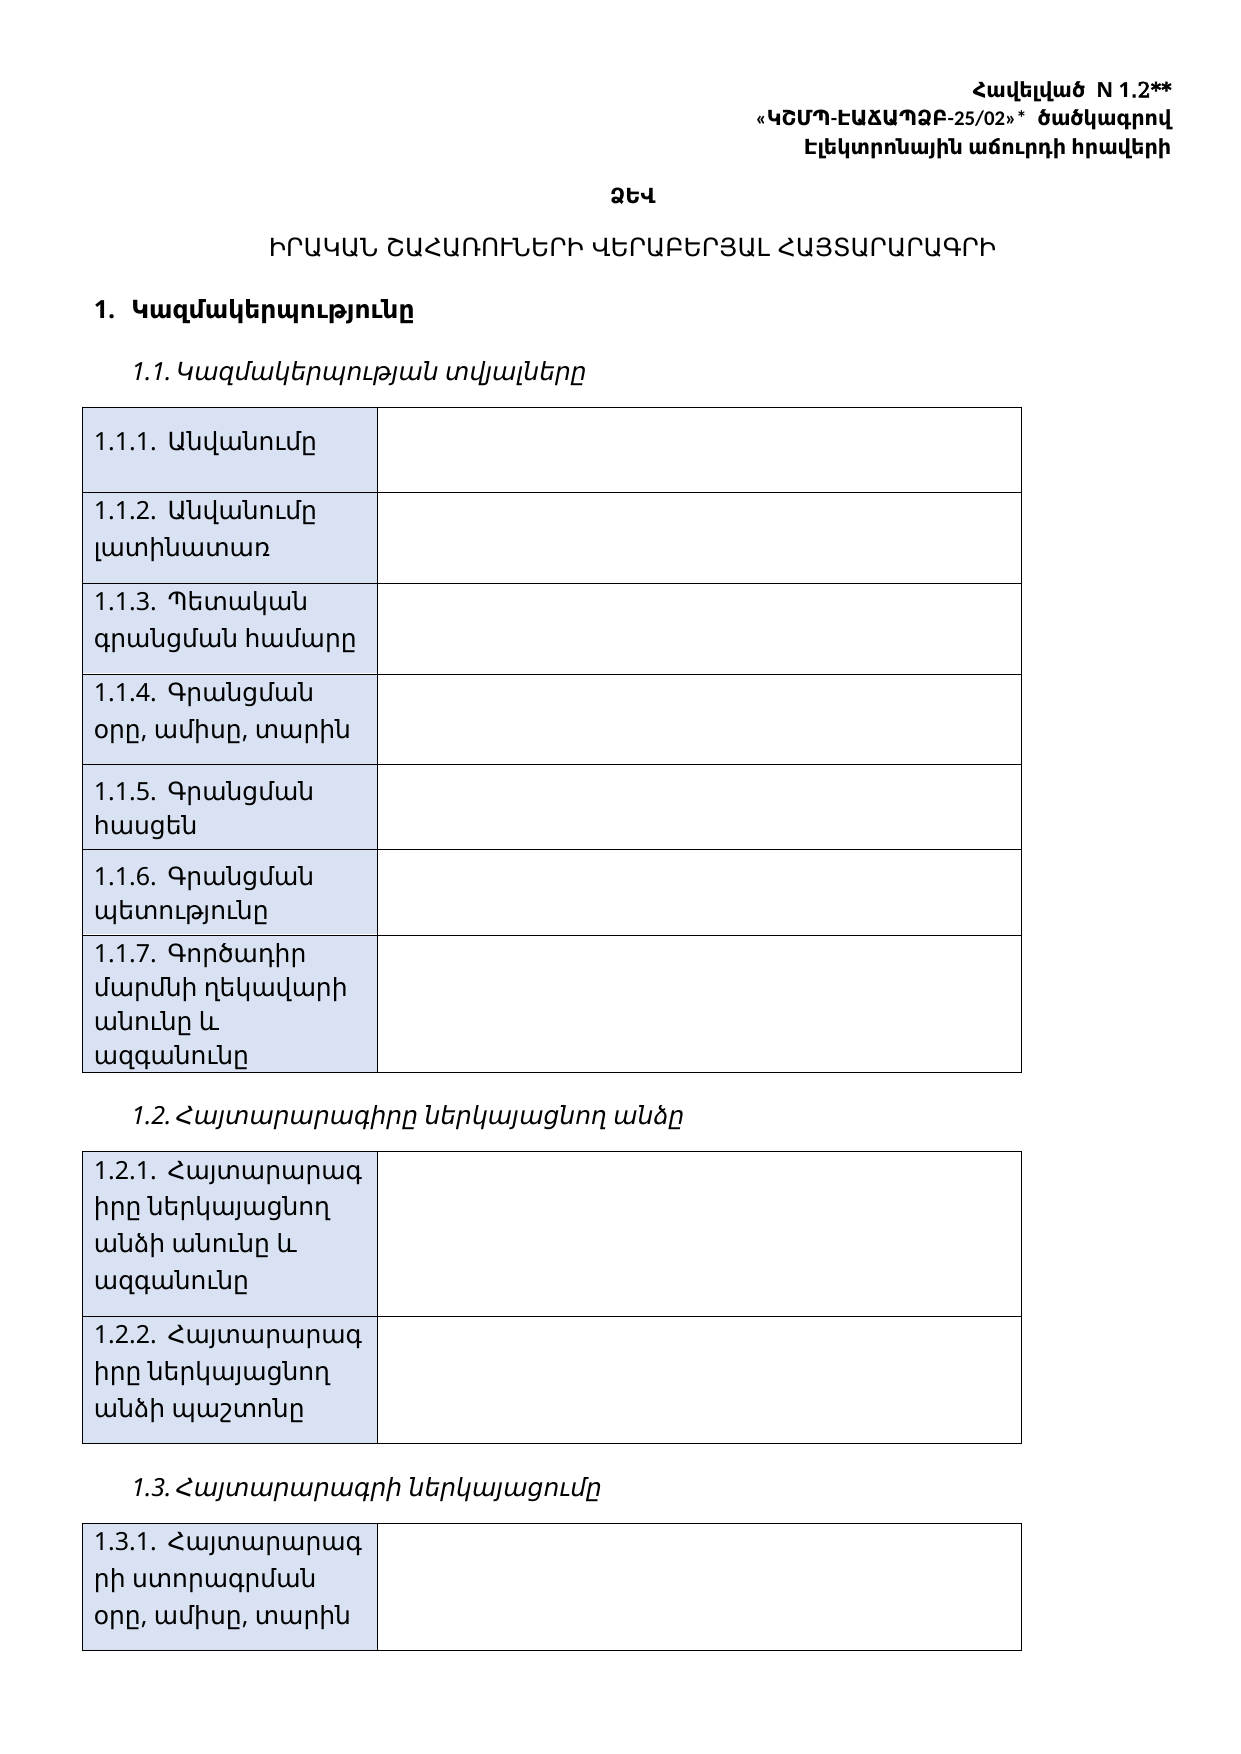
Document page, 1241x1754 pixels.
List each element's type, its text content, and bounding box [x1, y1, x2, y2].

list Կազմակերպության տվյալները [131, 353, 1171, 387]
table_header [378, 1524, 1021, 1650]
table_cell [378, 675, 1021, 764]
list Կազմակերպությունը [94, 291, 1171, 326]
table_cell Հայտարարագիրը ներկայացնող անձի պաշտոնը [83, 1317, 377, 1443]
table_cell [378, 850, 1021, 934]
table_header Անվանումը [83, 408, 377, 492]
table_cell Պետական գրանցման համարը [83, 584, 377, 673]
list Հայտարարագրի ներկայացումը [131, 1469, 1171, 1503]
table_cell [378, 493, 1021, 583]
text ՁԵՎ [94, 184, 1171, 209]
text Էլեկտրոնային աճուրդի հրավերի [94, 132, 1171, 160]
text ԻՐԱԿԱՆ ՇԱՀԱՌՈՒՆԵՐԻ ՎԵՐԱԲԵՐՅԱԼ ՀԱՅՏԱՐԱՐԱԳՐԻ [94, 233, 1171, 262]
table_cell [378, 1317, 1021, 1443]
table_cell Գրանցման հասցեն [83, 765, 377, 849]
table_header [378, 1152, 1021, 1316]
text Հավելված N 1․2** [94, 75, 1171, 103]
table_cell [378, 765, 1021, 849]
table_cell Անվանումը լատինատառ [83, 493, 377, 583]
table_cell [378, 584, 1021, 673]
table_cell Գրանցման պետությունը [83, 850, 377, 934]
table_header Հայտարարագրի ստորագրման օրը, ամիսը, տարին [83, 1524, 377, 1650]
text «ԿՇՄՊ-ԷԱՃԱՊՁԲ-25/02»* ծածկագրով [94, 103, 1171, 132]
table_cell [378, 936, 1021, 1072]
table_cell Գործադիր մարմնի ղեկավարի անունը և ազգանունը [83, 936, 377, 1072]
table_cell Գրանցման օրը, ամիսը, տարին [83, 675, 377, 764]
list Հայտարարագիրը ներկայացնող անձը [131, 1098, 1171, 1132]
table_header [378, 408, 1021, 492]
table_header Հայտարարագիրը ներկայացնող անձի անունը և ազգանունը [83, 1152, 377, 1316]
